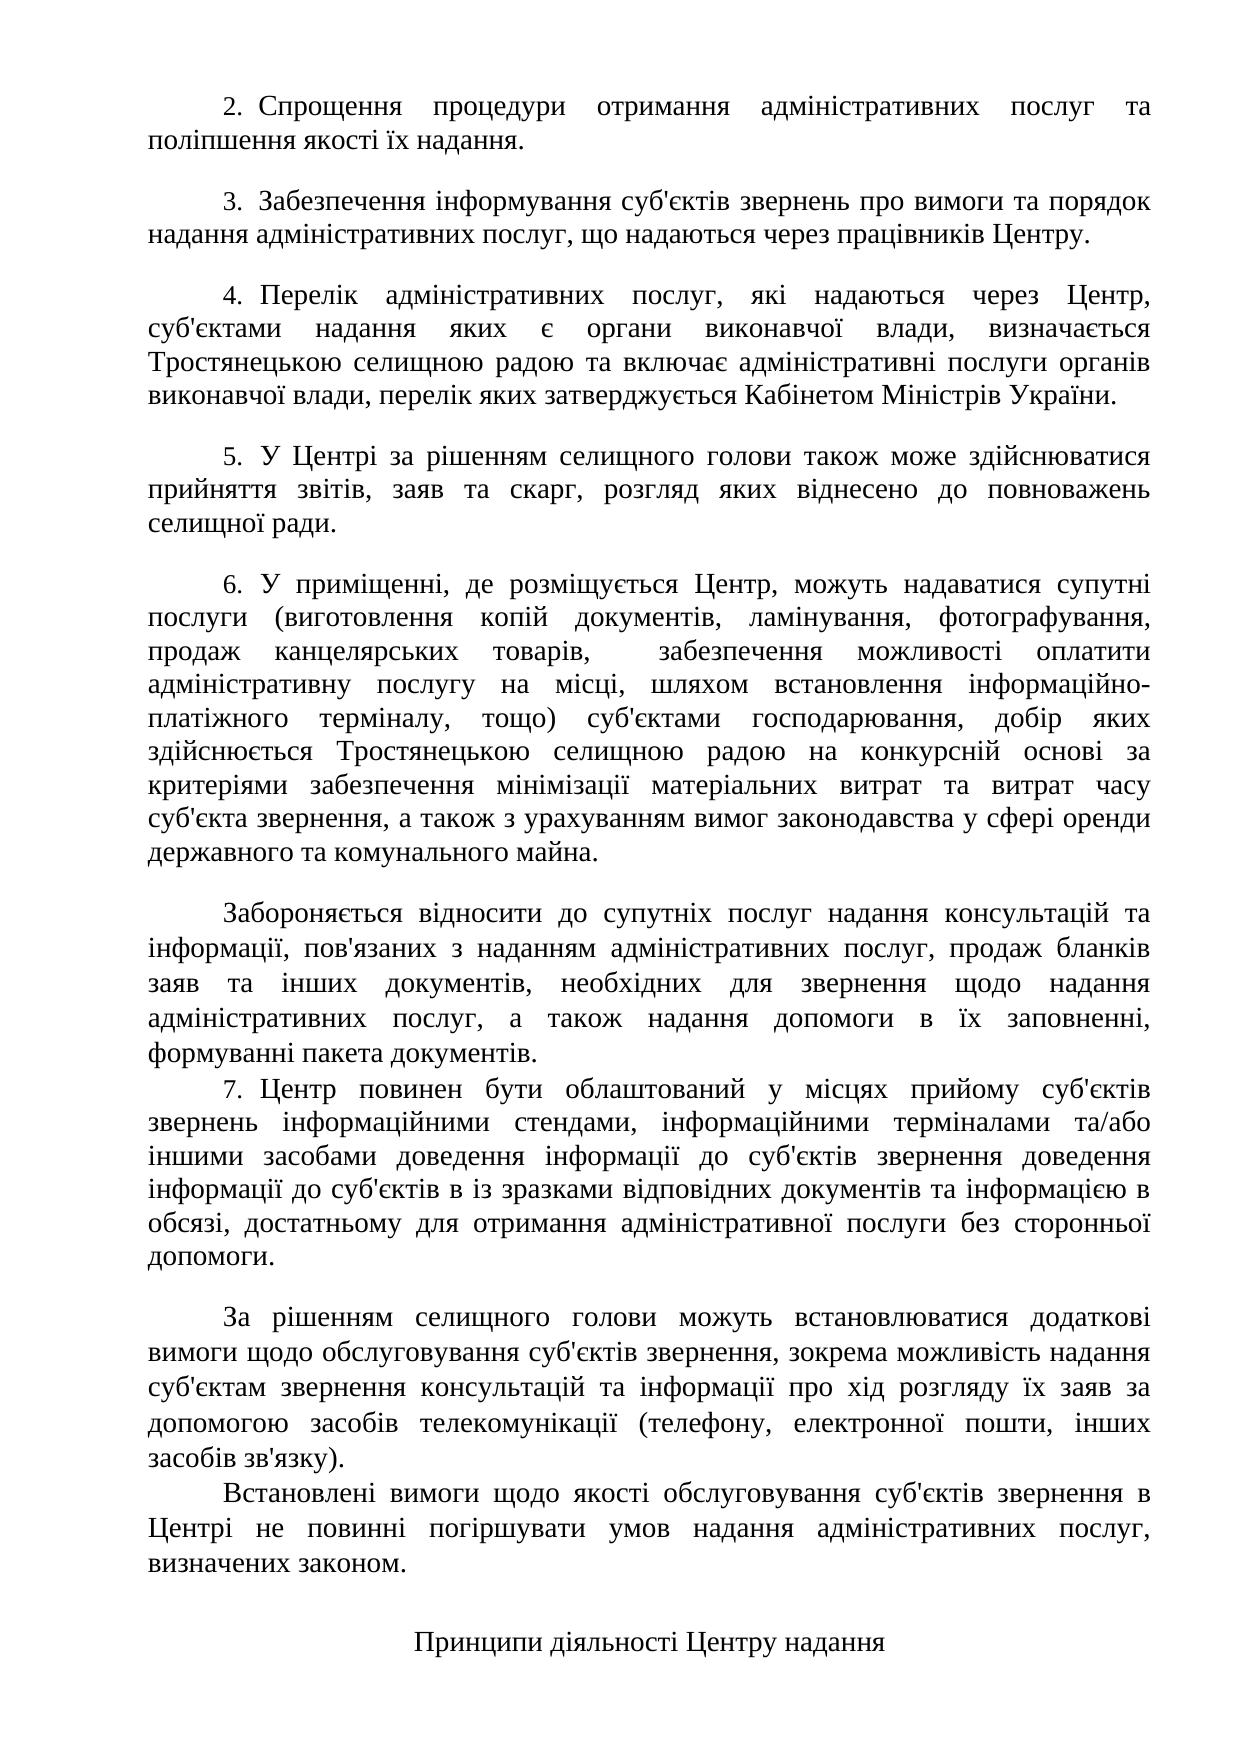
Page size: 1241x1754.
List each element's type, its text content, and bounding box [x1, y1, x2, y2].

text Забороняється відносити до супутніх послуг надання консультацій та інформації, пов'язаних з наданням адміністративних послуг, продаж бланків заяв та інших документів, необхідних для звернення щодо надання адміністративних послуг, а також надання допомоги в їх заповненні, формуванні пакета документів. [148, 895, 1152, 1069]
list Забезпечення інформування суб'єктів звернень про вимоги та порядок надання адміністративних послуг, що надаються через працівників Центру. [148, 183, 1152, 250]
text За рішенням селищного голови можуть встановлюватися додаткові вимоги щодо обслуговування суб'єктів звернення, зокрема можливість надання суб'єктам звернення консультацій та інформації про хід розгляду їх заяв за допомогою засобів телекомунікації (телефону, електронної пошти, інших засобів зв'язку). [148, 1299, 1152, 1473]
list Центр повинен бути облаштований у місцях прийому суб'єктів звернень інформаційними стендами, інформаційними терміналами та/або іншими засобами доведення інформації до суб'єктів звернення доведення інформації до суб'єктів в із зразками відповідних документів та інформацією в обсязі, достатньому для отримання адміністративної послуги без сторонньої допомоги. [148, 1071, 1152, 1272]
text Встановлені вимоги щодо якості обслуговування суб'єктів звернення в Центрі не повинні погіршувати умов надання адміністративних послуг, визначених законом. [148, 1475, 1152, 1579]
list Перелік адміністративних послуг, які надаються через Центр, суб'єктами надання яких є органи виконавчої влади, визначається Тростянецькою селищною радою та включає адміністративні послуги органів виконавчої влади, перелік яких затверджується Кабінетом Міністрів України. [148, 277, 1152, 411]
list Спрощення процедури отримання адміністративних послуг та поліпшення якості їх надання. [148, 88, 1152, 156]
list У приміщенні, де розміщується Центр, можуть надаватися супутні послуги (виготовлення копій документів, ламінування, фотографування, продаж канцелярських товарів, забезпечення можливості оплатити адміністративну послугу на місці, шляхом встановлення інформаційно-платіжного терміналу, тощо) суб'єктами господарювання, добір яких здійснюється Тростянецькою селищною радою на конкурсній основі за критеріями забезпечення мінімізації матеріальних витрат та витрат часу суб'єкта звернення, а також з урахуванням вимог законодавства у сфері оренди державного та комунального майна. [148, 566, 1152, 868]
list У Центрі за рішенням селищного голови також може здійснюватися прийняття звітів, заяв та скарг, розгляд яких віднесено до повноважень селищної ради. [148, 438, 1152, 539]
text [148, 1624, 1152, 1658]
